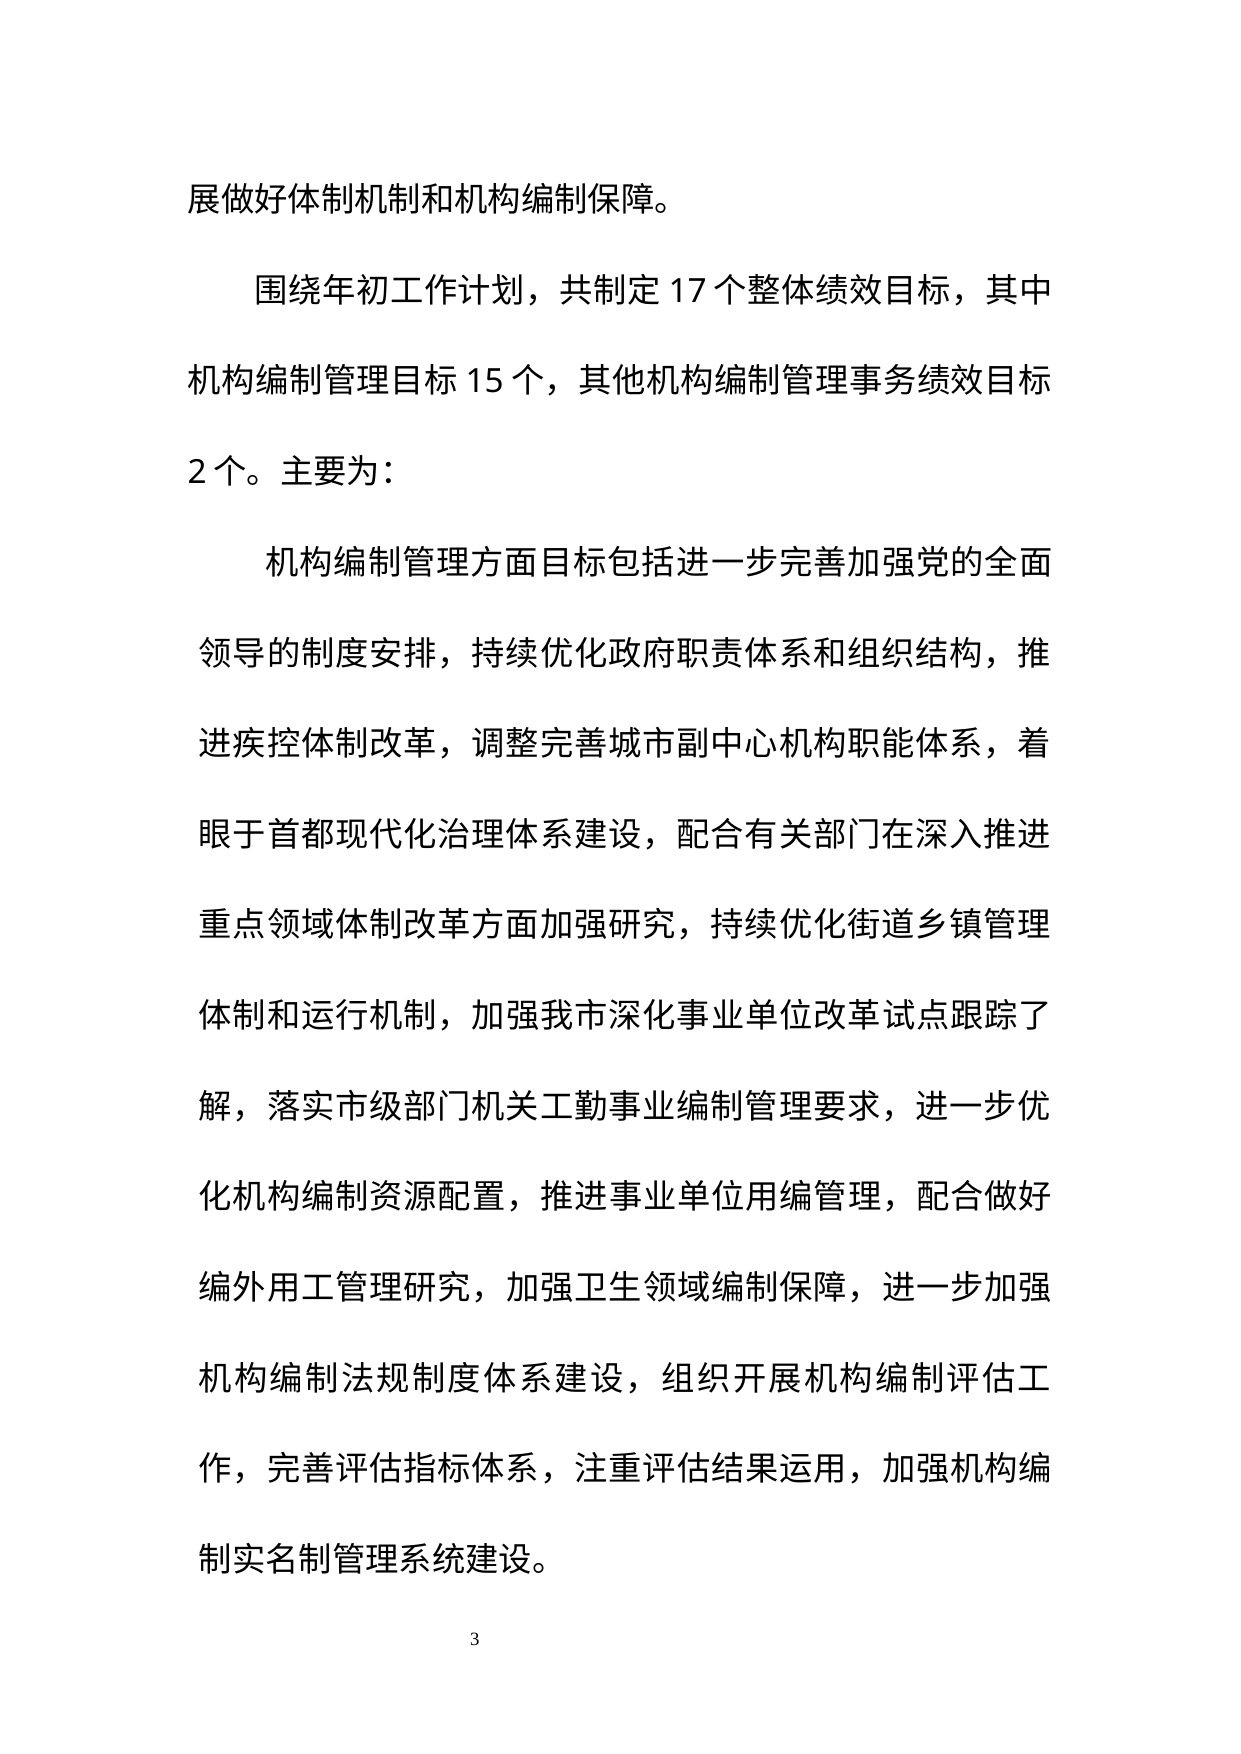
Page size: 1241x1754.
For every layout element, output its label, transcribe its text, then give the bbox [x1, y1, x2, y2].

text 围绕年初工作计划，共制定17个整体绩效目标，其中机构编制管理目标15个，其他机构编制管理事务绩效目标2个。主要为： [187, 243, 1053, 514]
text 机构编制管理方面目标包括进一步完善加强党的全面领导的制度安排，持续优化政府职责体系和组织结构，推进疾控体制改革，调整完善城市副中心机构职能体系，着眼于首都现代化治理体系建设，配合有关部门在深入推进重点领域体制改革方面加强研究，持续优化街道乡镇管理体制和运行机制，加强我市深化事业单位改革试点跟踪了解，落实市级部门机关工勤事业编制管理要求，进一步优化机构编制资源配置，推进事业单位用编管理，配合做好编外用工管理研究，加强卫生领域编制保障，进一步加强机构编制法规制度体系建设，组织开展机构编制评估工作，完善评估指标体系，注重评估结果运用，加强机构编制实名制管理系统建设。 [198, 514, 1053, 1602]
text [187, 152, 1053, 243]
